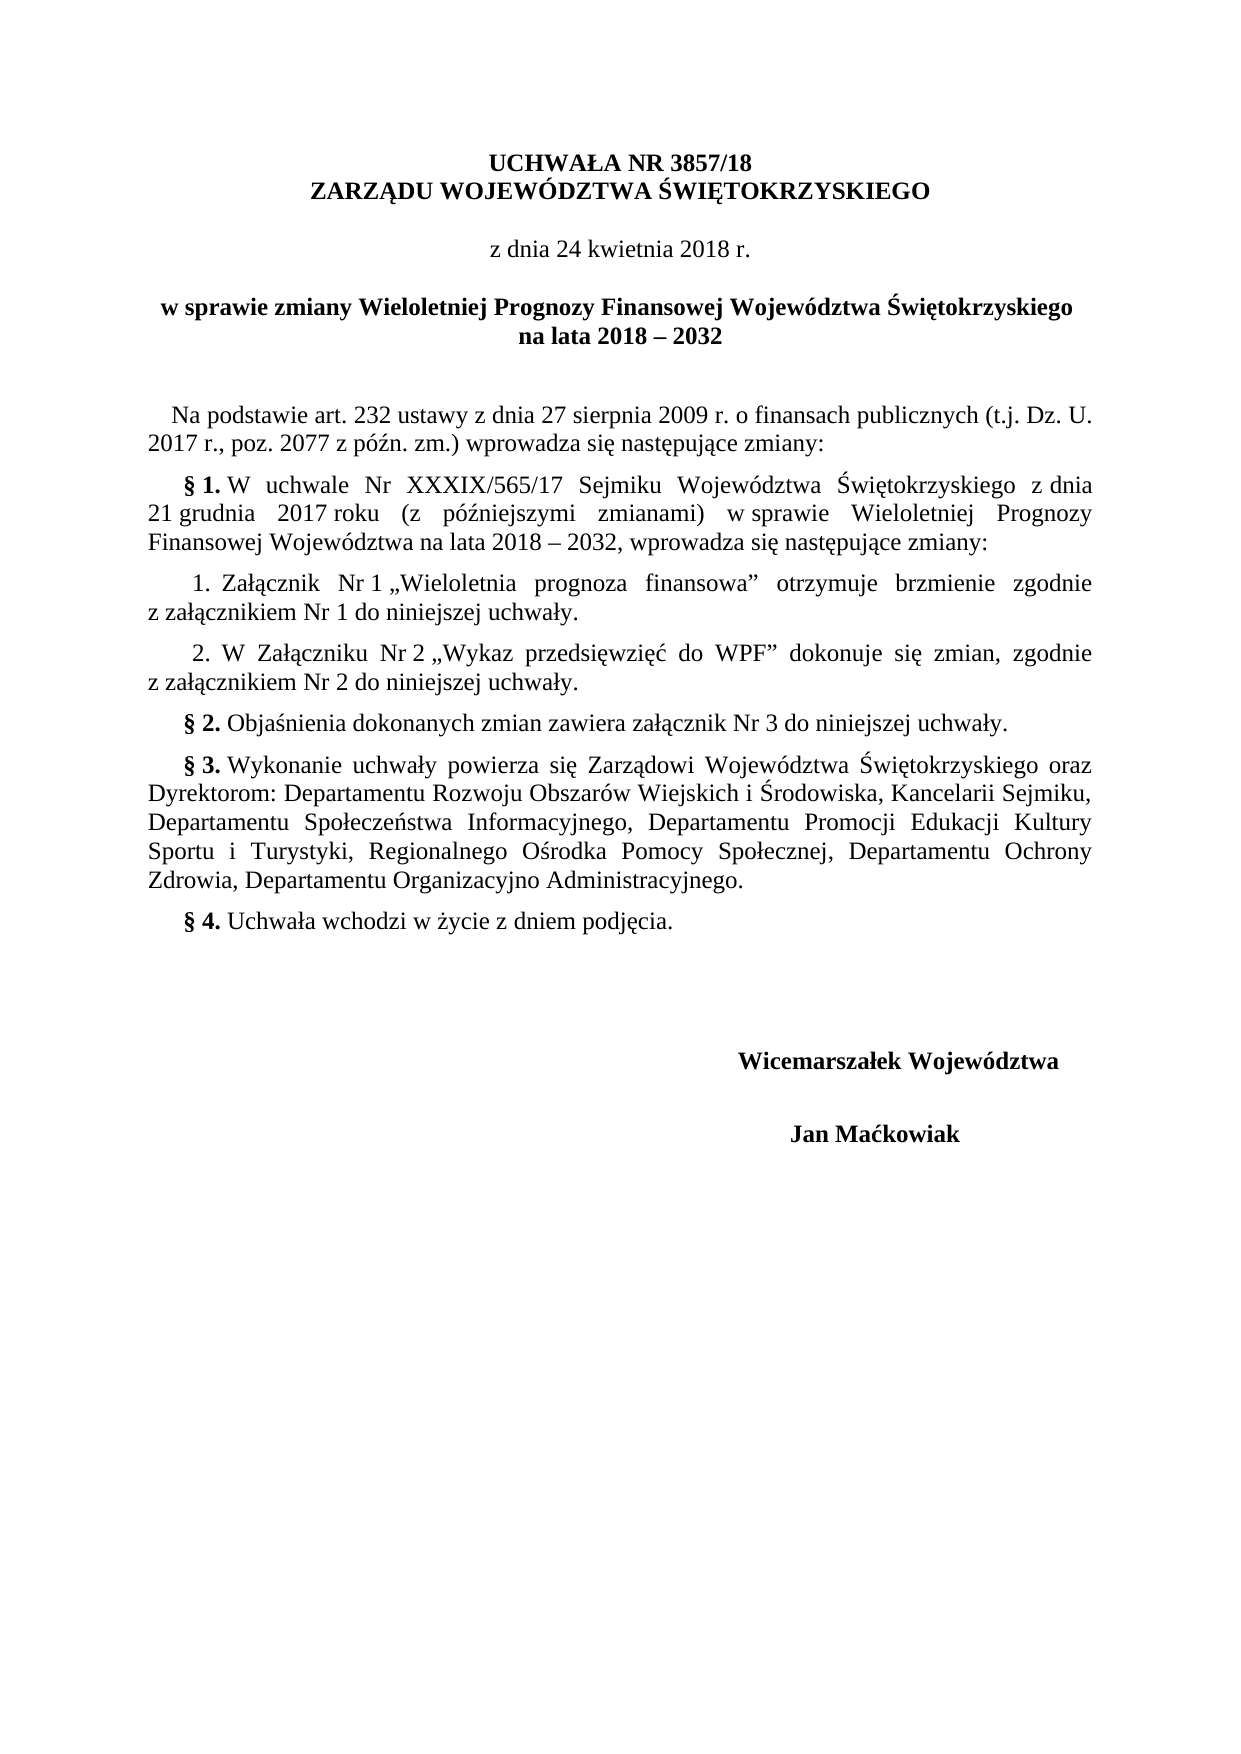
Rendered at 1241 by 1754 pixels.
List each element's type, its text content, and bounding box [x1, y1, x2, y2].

text UCHWAŁA NR 3857/18 ZARZĄDU WOJEWÓDZTWA ŚWIĘTOKRZYSKIEGO [148, 148, 1093, 205]
text § 2. Objaśnienia dokonanych zmian zawiera załącznik Nr 3 do niniejszej uchwały. [148, 708, 1093, 737]
text w sprawie zmiany Wieloletniej Prognozy Finansowej Województwa Świętokrzyskiego na lata 2018 – 2032 [148, 292, 1093, 350]
text Jan Maćkowiak [148, 1119, 960, 1147]
list W Załączniku Nr 2 „Wykaz przedsięwzięć do WPF” dokonuje się zmian, zgodnie z załącznikiem Nr 2 do niniejszej uchwały. [148, 638, 1093, 696]
text Wicemarszałek Województwa [148, 1046, 1093, 1075]
text Na podstawie art. 232 ustawy z dnia 27 sierpnia 2009 r. o finansach publicznych (t.j. Dz. U. 2017 r., poz. 2077 z późn. zm.) wprowadza się następujące zmiany: [148, 400, 1093, 457]
text § 1. W uchwale Nr XXXIX/565/17 Sejmiku Województwa Świętokrzyskiego z dnia 21 grudnia 2017 roku (z późniejszymi zmianami) w sprawie Wieloletniej Prognozy Finansowej Województwa na lata 2018 – 2032, wprowadza się następujące zmiany: [148, 470, 1093, 556]
list Załącznik Nr 1 „Wieloletnia prognoza finansowa” otrzymuje brzmienie zgodnie z załącznikiem Nr 1 do niniejszej uchwały. [148, 568, 1093, 626]
text z dnia 24 kwietnia 2018 r. [148, 234, 1093, 263]
text § 3. Wykonanie uchwały powierza się Zarządowi Województwa Świętokrzyskiego oraz Dyrektorom: Departamentu Rozwoju Obszarów Wiejskich i Środowiska, Kancelarii Sejmiku, Departamentu Społeczeństwa Informacyjnego, Departamentu Promocji Edukacji Kultury Sportu i Turystyki, Regionalnego Ośrodka Pomocy Społecznej, Departamentu Ochrony Zdrowia, Departamentu Organizacyjno Administracyjnego. [148, 750, 1093, 893]
text § 4. Uchwała wchodzi w życie z dniem podjęcia. [148, 906, 1093, 935]
